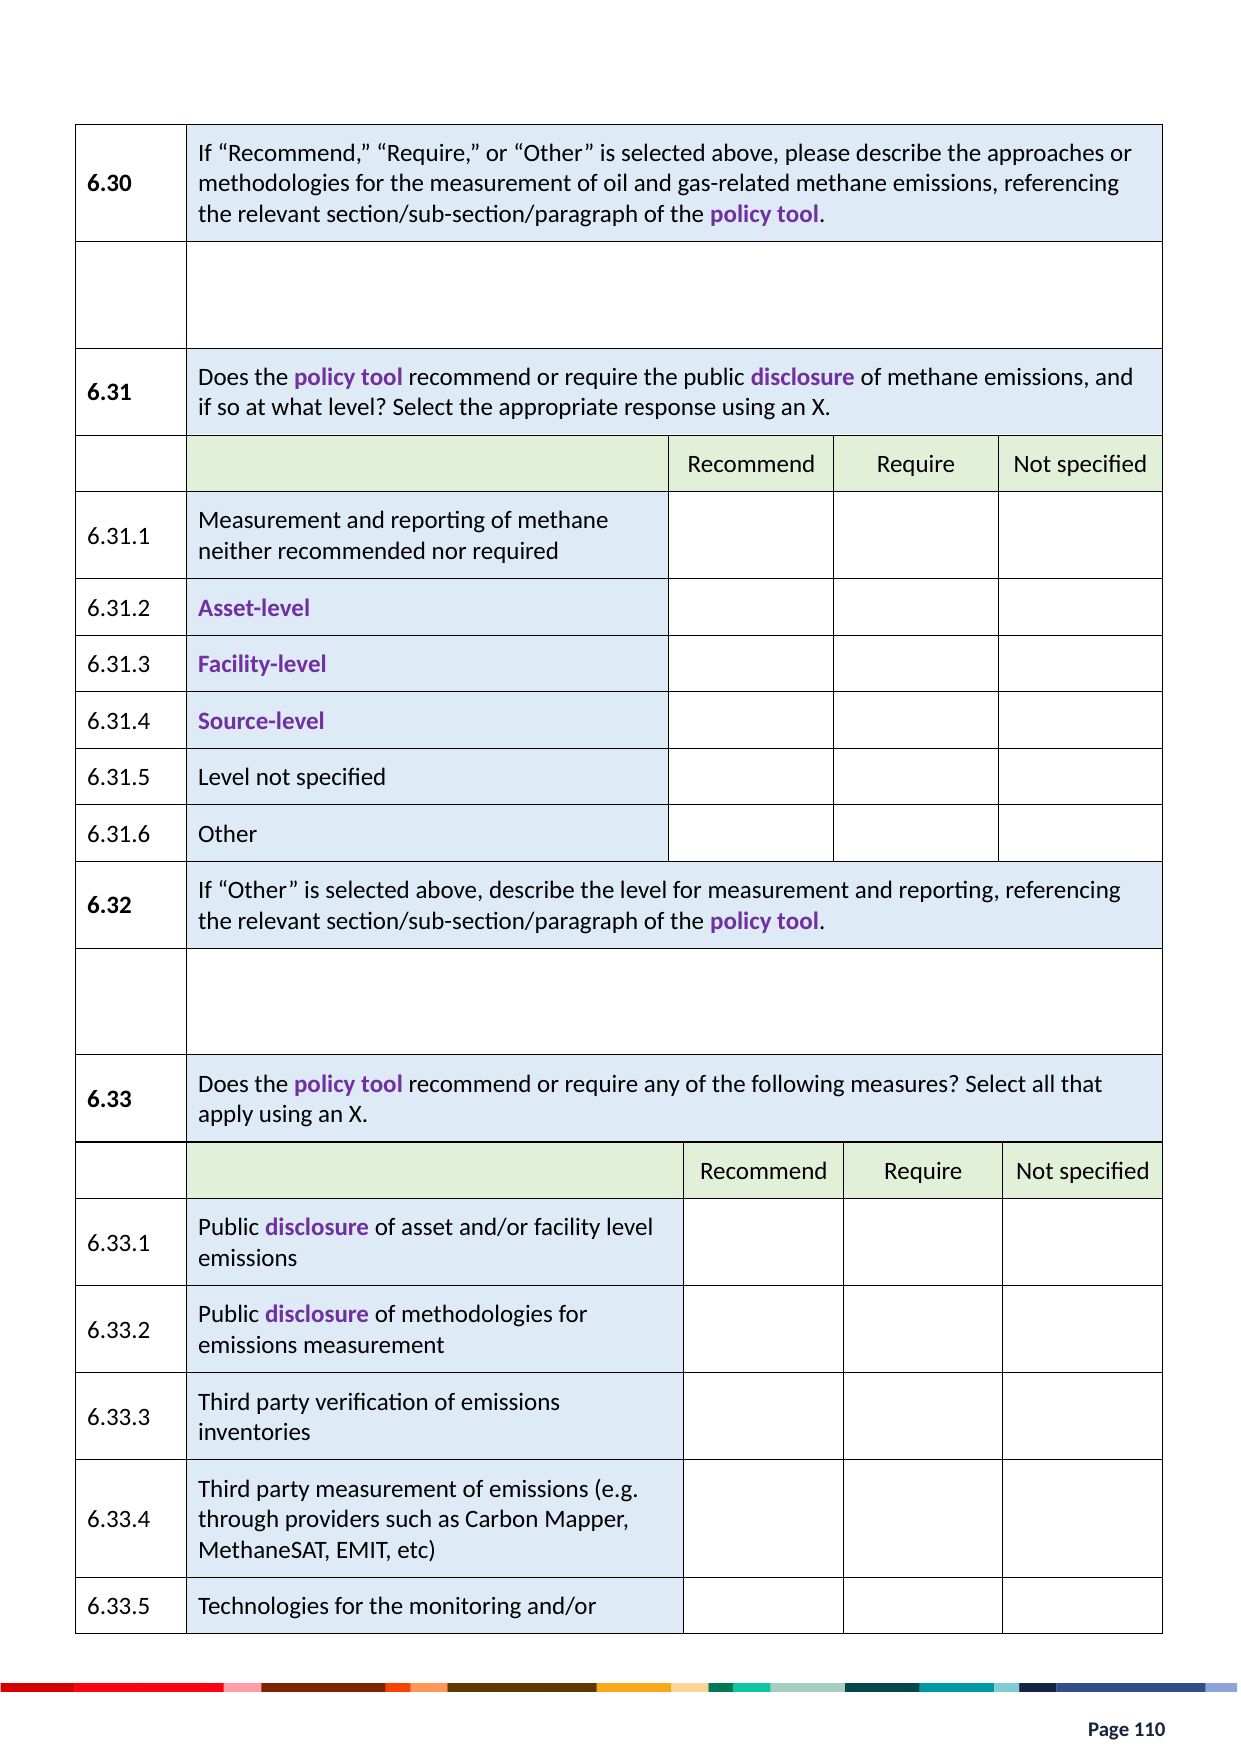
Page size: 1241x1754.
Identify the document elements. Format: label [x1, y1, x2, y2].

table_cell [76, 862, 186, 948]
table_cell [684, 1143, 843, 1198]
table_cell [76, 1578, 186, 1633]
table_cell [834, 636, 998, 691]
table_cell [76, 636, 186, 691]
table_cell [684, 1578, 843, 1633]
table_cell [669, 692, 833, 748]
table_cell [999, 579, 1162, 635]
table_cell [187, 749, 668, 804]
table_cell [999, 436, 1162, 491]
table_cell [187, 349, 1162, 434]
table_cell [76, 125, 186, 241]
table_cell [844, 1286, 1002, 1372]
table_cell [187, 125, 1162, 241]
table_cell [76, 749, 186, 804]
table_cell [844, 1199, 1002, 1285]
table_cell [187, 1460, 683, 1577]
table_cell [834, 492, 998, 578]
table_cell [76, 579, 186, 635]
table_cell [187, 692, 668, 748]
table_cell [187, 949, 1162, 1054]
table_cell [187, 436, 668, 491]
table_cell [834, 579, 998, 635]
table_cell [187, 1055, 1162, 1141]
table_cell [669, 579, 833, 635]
picture [0, 1683, 1236, 1692]
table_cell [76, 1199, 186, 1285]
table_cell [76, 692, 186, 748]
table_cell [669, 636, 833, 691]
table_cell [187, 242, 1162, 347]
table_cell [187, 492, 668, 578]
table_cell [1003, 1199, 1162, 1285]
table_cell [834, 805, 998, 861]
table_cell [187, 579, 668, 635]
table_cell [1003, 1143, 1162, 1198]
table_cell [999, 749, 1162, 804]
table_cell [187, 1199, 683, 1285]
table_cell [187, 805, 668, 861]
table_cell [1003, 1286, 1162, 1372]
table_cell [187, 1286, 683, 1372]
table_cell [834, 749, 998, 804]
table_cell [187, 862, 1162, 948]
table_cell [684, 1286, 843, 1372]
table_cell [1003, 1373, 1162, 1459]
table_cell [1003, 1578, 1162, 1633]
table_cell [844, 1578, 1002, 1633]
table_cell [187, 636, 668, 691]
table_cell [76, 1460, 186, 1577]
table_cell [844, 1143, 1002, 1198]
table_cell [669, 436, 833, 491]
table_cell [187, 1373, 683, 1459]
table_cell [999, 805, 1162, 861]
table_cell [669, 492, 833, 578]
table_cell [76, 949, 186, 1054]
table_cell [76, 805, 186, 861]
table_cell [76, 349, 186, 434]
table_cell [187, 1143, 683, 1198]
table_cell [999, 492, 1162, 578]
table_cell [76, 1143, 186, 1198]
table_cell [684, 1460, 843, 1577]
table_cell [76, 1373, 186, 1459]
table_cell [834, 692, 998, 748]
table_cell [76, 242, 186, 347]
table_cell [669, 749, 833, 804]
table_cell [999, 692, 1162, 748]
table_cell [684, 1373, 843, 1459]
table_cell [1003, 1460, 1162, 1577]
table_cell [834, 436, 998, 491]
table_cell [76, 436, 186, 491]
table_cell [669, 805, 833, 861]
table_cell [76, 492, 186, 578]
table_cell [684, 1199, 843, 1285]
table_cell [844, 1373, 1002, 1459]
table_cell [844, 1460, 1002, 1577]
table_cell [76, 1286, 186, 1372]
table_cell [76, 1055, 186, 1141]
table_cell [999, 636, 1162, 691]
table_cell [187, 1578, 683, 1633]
